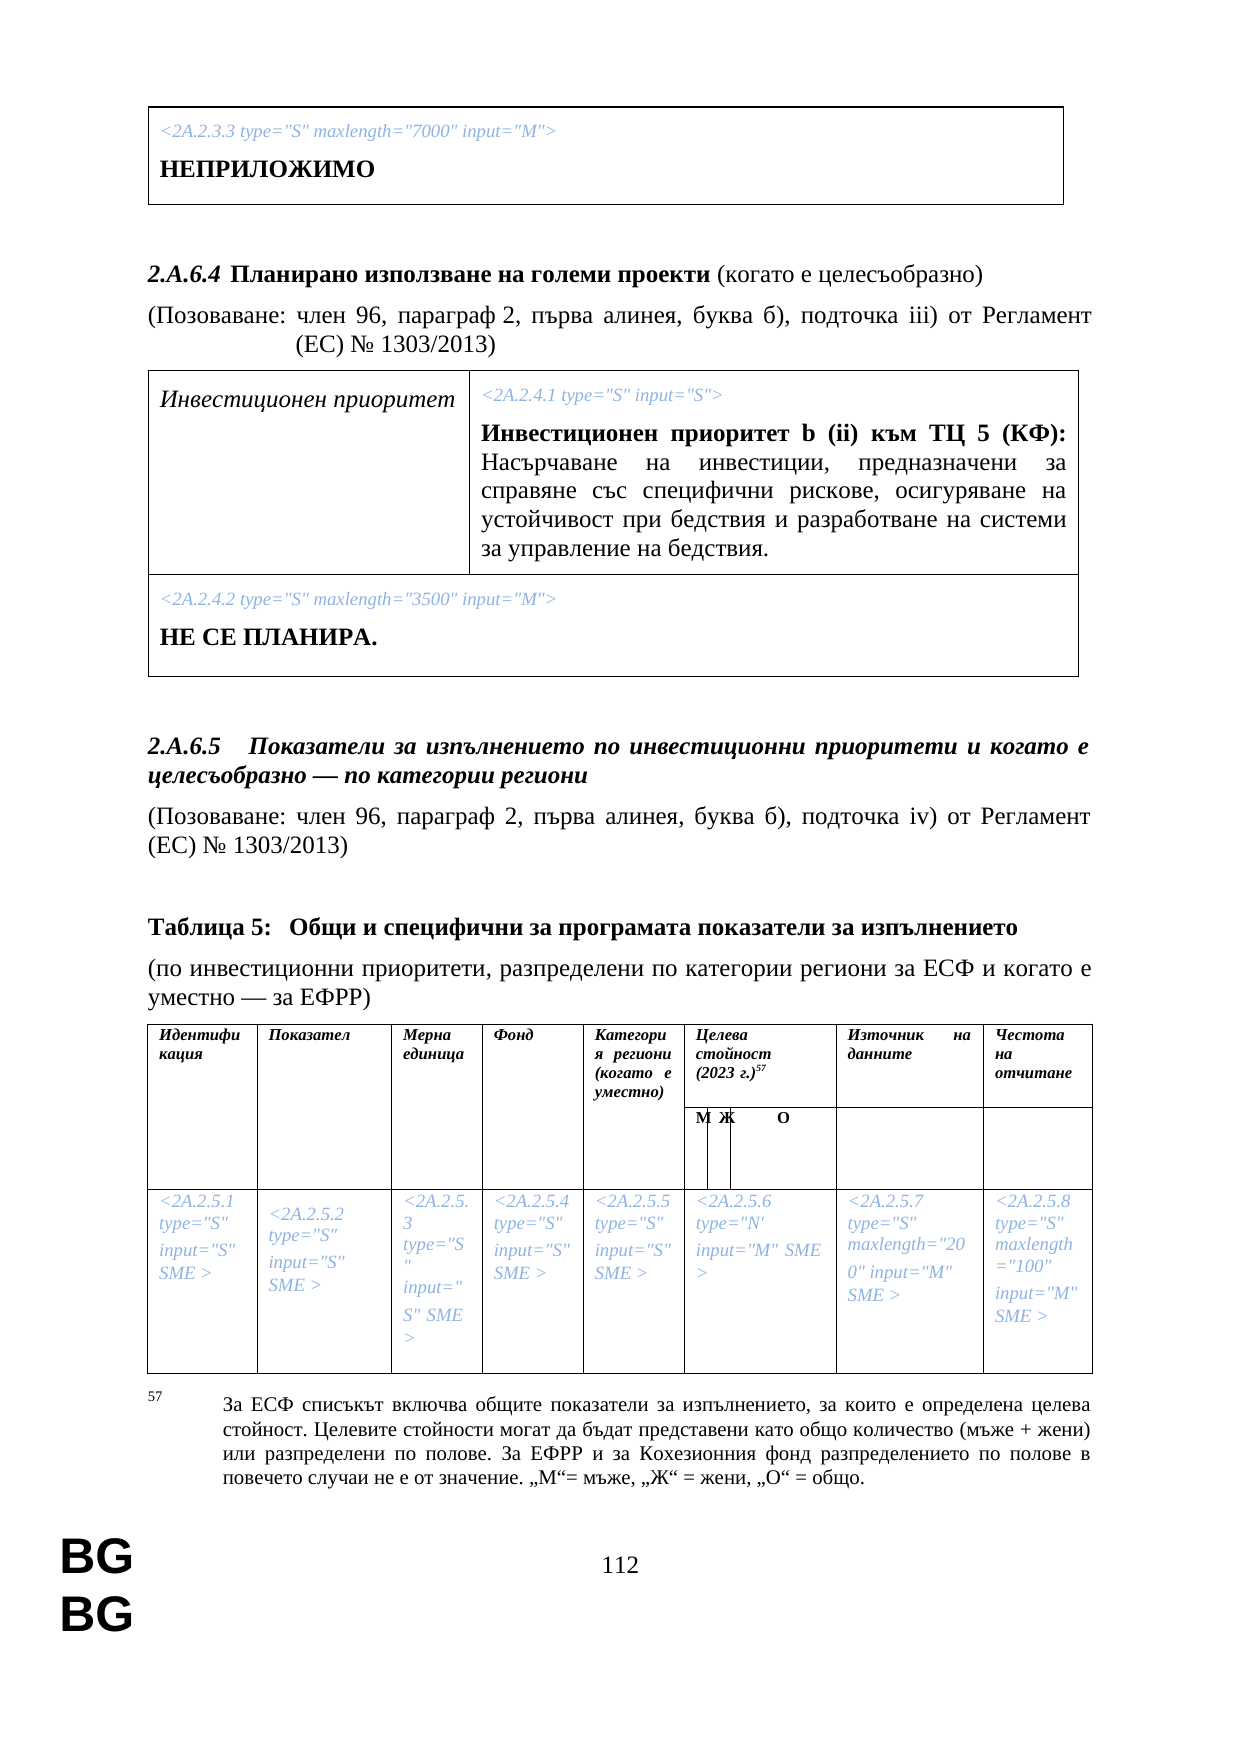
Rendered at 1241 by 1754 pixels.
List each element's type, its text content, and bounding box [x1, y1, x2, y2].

subtitle (Позоваване: член 96, параграф 2, първа алинея, буква б), подточка iii) от Регламент (EС) № 1303/2013) [148, 300, 1092, 358]
table_header Мерна единица [392, 1025, 482, 1189]
table_cell <2A.2.5.6 type="N' input="M" SME > [685, 1190, 836, 1373]
table_cell <2A.2.5.5 type="S" input="S" SME > [584, 1190, 684, 1373]
text 2.A.6.5 Показатели за изпълнението по инвестиционни приоритети и когато е целесъобразно — по категории региони [148, 731, 1092, 788]
table_header Инвестиционен приоритет [149, 371, 469, 574]
table_cell <2A.2.4.2 type="S" maxlength="3500" input="M"> НЕ СЕ ПЛАНИРА. [149, 575, 1078, 676]
table_cell [984, 1108, 1092, 1189]
table_cell <2A.2.5.2 type="S" input="S" SME > [258, 1190, 391, 1373]
table_cell M [685, 1108, 707, 1189]
table_cell Ж [708, 1108, 730, 1189]
text (Позоваване: член 96, параграф 2, първа алинея, буква б), подточка iv) от Регламент (EС) № 1303/2013) [148, 801, 1092, 858]
table_cell <2A.2.3.3 type="S" maxlength="7000" input="M"> НЕПРИЛОЖИМО [149, 108, 1063, 204]
table_header Честота на отчитане [984, 1025, 1092, 1107]
table_cell О [731, 1108, 836, 1189]
table_header Идентификация [148, 1025, 257, 1189]
table_header Източник на данните [837, 1025, 983, 1107]
table_header <2A.2.4.1 type="S" input="S"> Инвестиционен приоритет b (ii) към ТЦ 5 (КФ): Насърчаване на инвестиции, предназначени за справяне със специфични рискове, осигуряване на устойчивост при бедствия и разработване на системи за управление на бедствия. [470, 371, 1078, 574]
table_cell <2A.2.5.7 type="S" maxlength="200" input="M" SME > [837, 1190, 983, 1373]
table_cell <2A.2.5.8 type="S" maxlength="100" input="M" SME > [984, 1190, 1092, 1373]
table_cell [837, 1108, 983, 1189]
text (по инвестиционни приоритети, разпределени по категории региони за ЕСФ и когато е уместно — за ЕФРР) [148, 953, 1092, 1011]
table_header Показател [258, 1025, 391, 1189]
table_cell <2A.2.5.3 type="S" input="S" SME > [392, 1190, 482, 1373]
text 2.A.6.4 Планирано използване на големи проекти (когато е целесъобразно) [148, 259, 1092, 288]
table_cell <2A.2.5.1 type="S" input="S" SME > [148, 1190, 257, 1373]
table_header Категория региони (когато е уместно) [584, 1025, 684, 1189]
table_header Фонд [483, 1025, 583, 1189]
text Таблица 5: Общи и специфични за програмата показатели за изпълнението [148, 912, 1092, 941]
table_header Целева стойност (2023 г.) [685, 1025, 836, 1107]
table_cell <2A.2.5.4 type="S" input="S" SME > [483, 1190, 583, 1373]
